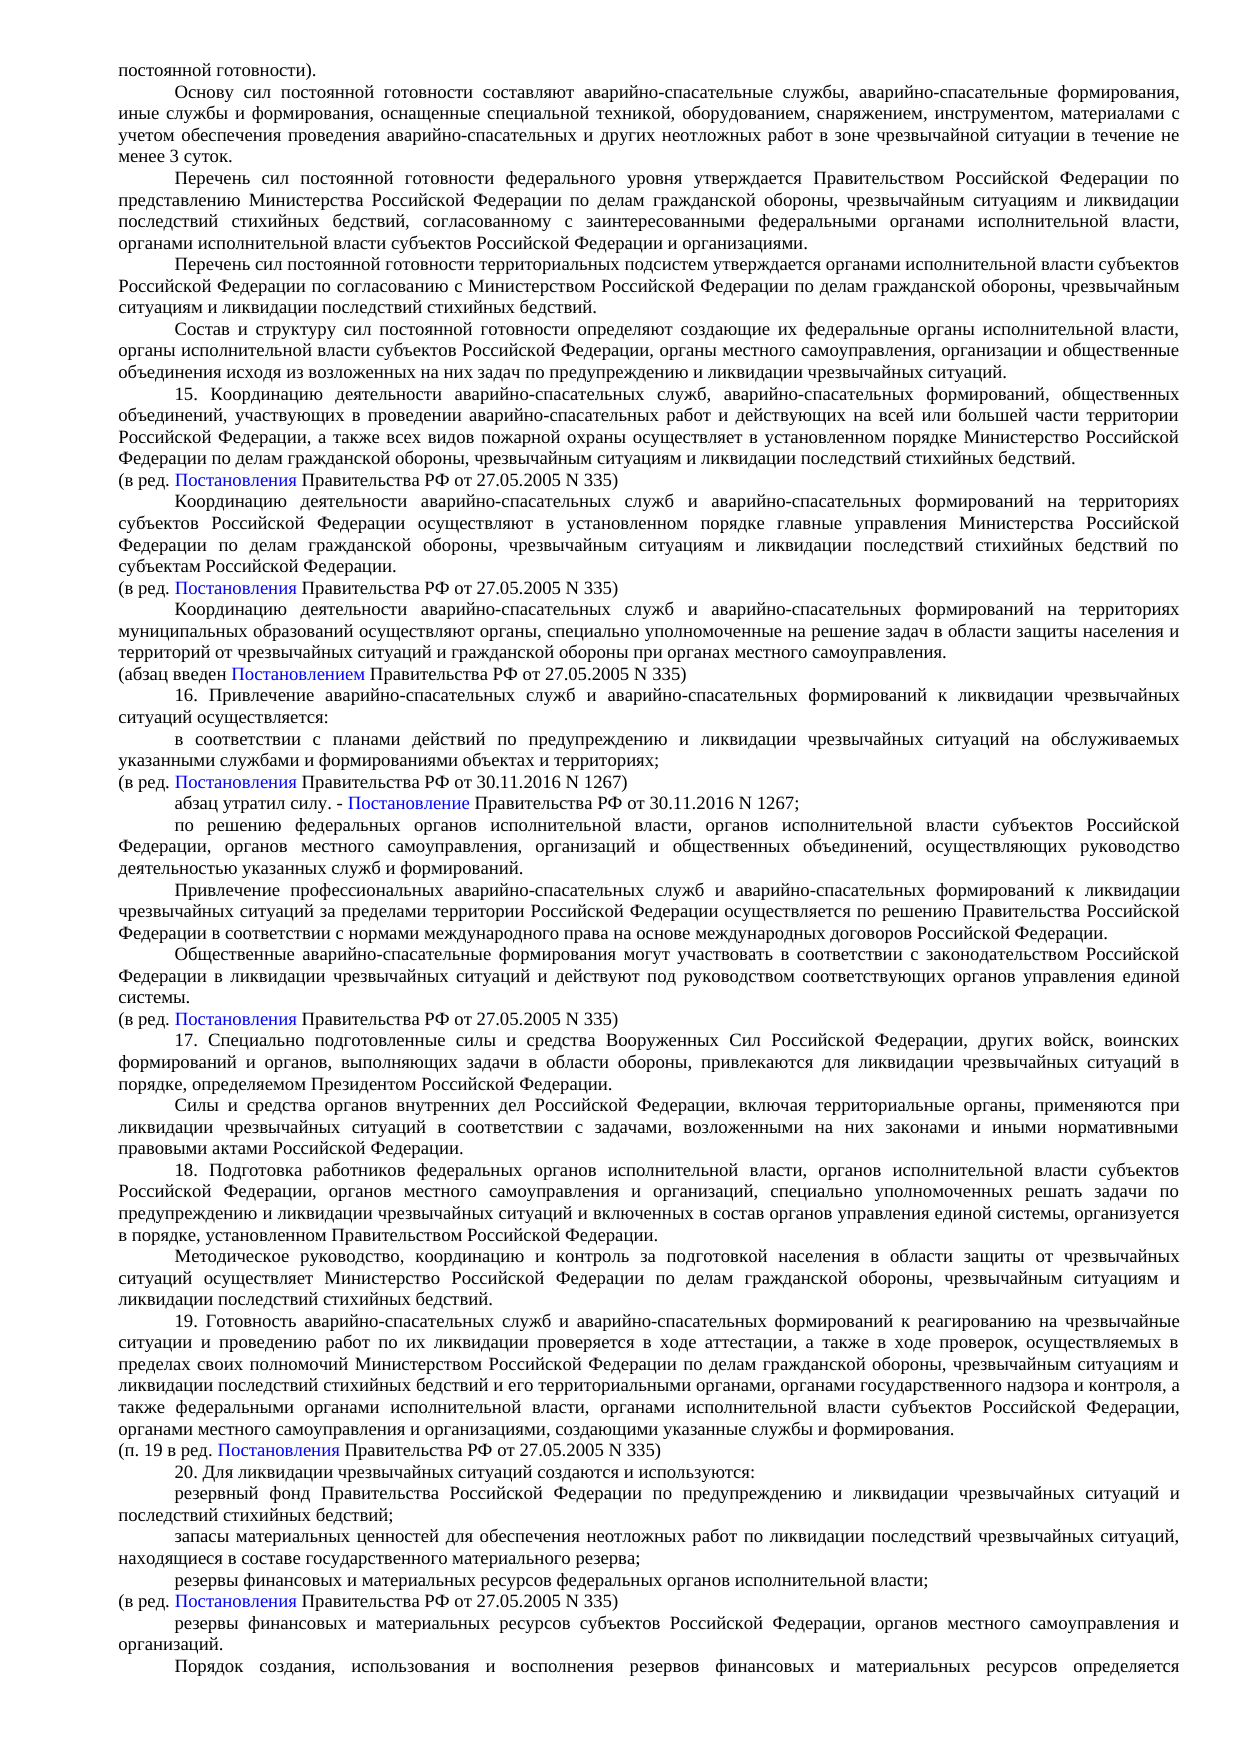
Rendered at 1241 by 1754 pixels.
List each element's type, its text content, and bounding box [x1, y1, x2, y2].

text резервы финансовых и материальных ресурсов субъектов Российской Федерации, органов местного самоуправления и организаций. [118, 1612, 1181, 1655]
text 17. Специально подготовленные силы и средства Вооруженных Сил Российской Федерации, других войск, воинских формирований и органов, выполняющих задачи в области обороны, привлекаются для ликвидации чрезвычайных ситуаций в порядке, определяемом Президентом Российской Федерации. [118, 1029, 1181, 1094]
text (абзац введен Постановлением Правительства РФ от 27.05.2005 N 335) [118, 663, 1181, 684]
text Общественные аварийно-спасательные формирования могут участвовать в соответствии с законодательством Российской Федерации в ликвидации чрезвычайных ситуаций и действуют под руководством соответствующих органов управления единой системы. [118, 943, 1181, 1008]
text Силы и средства органов внутренних дел Российской Федерации, включая территориальные органы, применяются при ликвидации чрезвычайных ситуаций в соответствии с задачами, возложенными на них законами и иными нормативными правовыми актами Российской Федерации. [118, 1094, 1181, 1159]
text в соответствии с планами действий по предупреждению и ликвидации чрезвычайных ситуаций на обслуживаемых указанными службами и формированиями объектах и территориях; [118, 727, 1181, 771]
text Координацию деятельности аварийно-спасательных служб и аварийно-спасательных формирований на территориях муниципальных образований осуществляют органы, специально уполномоченные на решение задач в области защиты населения и территорий от чрезвычайных ситуаций и гражданской обороны при органах местного самоуправления. [118, 598, 1181, 663]
text запасы материальных ценностей для обеспечения неотложных работ по ликвидации последствий чрезвычайных ситуаций, находящиеся в составе государственного материального резерва; [118, 1525, 1181, 1568]
text Перечень сил постоянной готовности федерального уровня утверждается Правительством Российской Федерации по представлению Министерства Российской Федерации по делам гражданской обороны, чрезвычайным ситуациям и ликвидации последствий стихийных бедствий, согласованному с заинтересованными федеральными органами исполнительной власти, органами исполнительной власти субъектов Российской Федерации и организациями. [118, 167, 1181, 253]
text 19. Готовность аварийно-спасательных служб и аварийно-спасательных формирований к реагированию на чрезвычайные ситуации и проведению работ по их ликвидации проверяется в ходе аттестации, а также в ходе проверок, осуществляемых в пределах своих полномочий Министерством Российской Федерации по делам гражданской обороны, чрезвычайным ситуациям и ликвидации последствий стихийных бедствий и его территориальными органами, органами государственного надзора и контроля, а также федеральными органами исполнительной власти, органами исполнительной власти субъектов Российской Федерации, органами местного самоуправления и организациями, создающими указанные службы и формирования. [118, 1310, 1181, 1439]
text 16. Привлечение аварийно-спасательных служб и аварийно-спасательных формирований к ликвидации чрезвычайных ситуаций осуществляется: [118, 684, 1181, 727]
text Методическое руководство, координацию и контроль за подготовкой населения в области защиты от чрезвычайных ситуаций осуществляет Министерство Российской Федерации по делам гражданской обороны, чрезвычайным ситуациям и ликвидации последствий стихийных бедствий. [118, 1245, 1181, 1310]
text (в ред. Постановления Правительства РФ от 27.05.2005 N 335) [118, 1008, 1181, 1029]
text Привлечение профессиональных аварийно-спасательных служб и аварийно-спасательных формирований к ликвидации чрезвычайных ситуаций за пределами территории Российской Федерации осуществляется по решению Правительства Российской Федерации в соответствии с нормами международного права на основе международных договоров Российской Федерации. [118, 878, 1181, 943]
text 20. Для ликвидации чрезвычайных ситуаций создаются и используются: [118, 1461, 1181, 1482]
text Основу сил постоянной готовности составляют аварийно-спасательные службы, аварийно-спасательные формирования, иные службы и формирования, оснащенные специальной техникой, оборудованием, снаряжением, инструментом, материалами с учетом обеспечения проведения аварийно-спасательных и других неотложных работ в зоне чрезвычайной ситуации в течение не менее 3 суток. [118, 81, 1181, 167]
text (в ред. Постановления Правительства РФ от 30.11.2016 N 1267) [118, 771, 1181, 792]
text резервный фонд Правительства Российской Федерации по предупреждению и ликвидации чрезвычайных ситуаций и последствий стихийных бедствий; [118, 1482, 1181, 1525]
text 18. Подготовка работников федеральных органов исполнительной власти, органов исполнительной власти субъектов Российской Федерации, органов местного самоуправления и организаций, специально уполномоченных решать задачи по предупреждению и ликвидации чрезвычайных ситуаций и включенных в состав органов управления единой системы, организуется в порядке, установленном Правительством Российской Федерации. [118, 1159, 1181, 1245]
text по решению федеральных органов исполнительной власти, органов исполнительной власти субъектов Российской Федерации, органов местного самоуправления, организаций и общественных объединений, осуществляющих руководство деятельностью указанных служб и формирований. [118, 814, 1181, 878]
text (в ред. Постановления Правительства РФ от 27.05.2005 N 335) [118, 469, 1181, 490]
text 15. Координацию деятельности аварийно-спасательных служб, аварийно-спасательных формирований, общественных объединений, участвующих в проведении аварийно-спасательных работ и действующих на всей или большей части территории Российской Федерации, а также всех видов пожарной охраны осуществляет в установленном порядке Министерство Российской Федерации по делам гражданской обороны, чрезвычайным ситуациям и ликвидации последствий стихийных бедствий. [118, 382, 1181, 469]
text Перечень сил постоянной готовности территориальных подсистем утверждается органами исполнительной власти субъектов Российской Федерации по согласованию с Министерством Российской Федерации по делам гражданской обороны, чрезвычайным ситуациям и ликвидации последствий стихийных бедствий. [118, 253, 1181, 318]
text Состав и структуру сил постоянной готовности определяют создающие их федеральные органы исполнительной власти, органы исполнительной власти субъектов Российской Федерации, органы местного самоуправления, организации и общественные объединения исходя из возложенных на них задач по предупреждению и ликвидации чрезвычайных ситуаций. [118, 318, 1181, 382]
text абзац утратил силу. - Постановление Правительства РФ от 30.11.2016 N 1267; [118, 792, 1181, 814]
text (в ред. Постановления Правительства РФ от 27.05.2005 N 335) [118, 577, 1181, 598]
text Координацию деятельности аварийно-спасательных служб и аварийно-спасательных формирований на территориях субъектов Российской Федерации осуществляют в установленном порядке главные управления Министерства Российской Федерации по делам гражданской обороны, чрезвычайным ситуациям и ликвидации последствий стихийных бедствий по субъектам Российской Федерации. [118, 490, 1181, 577]
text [118, 59, 1181, 81]
text резервы финансовых и материальных ресурсов федеральных органов исполнительной власти; [118, 1568, 1181, 1590]
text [118, 1590, 1181, 1612]
text (п. 19 в ред. Постановления Правительства РФ от 27.05.2005 N 335) [118, 1439, 1181, 1461]
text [118, 1655, 1181, 1676]
